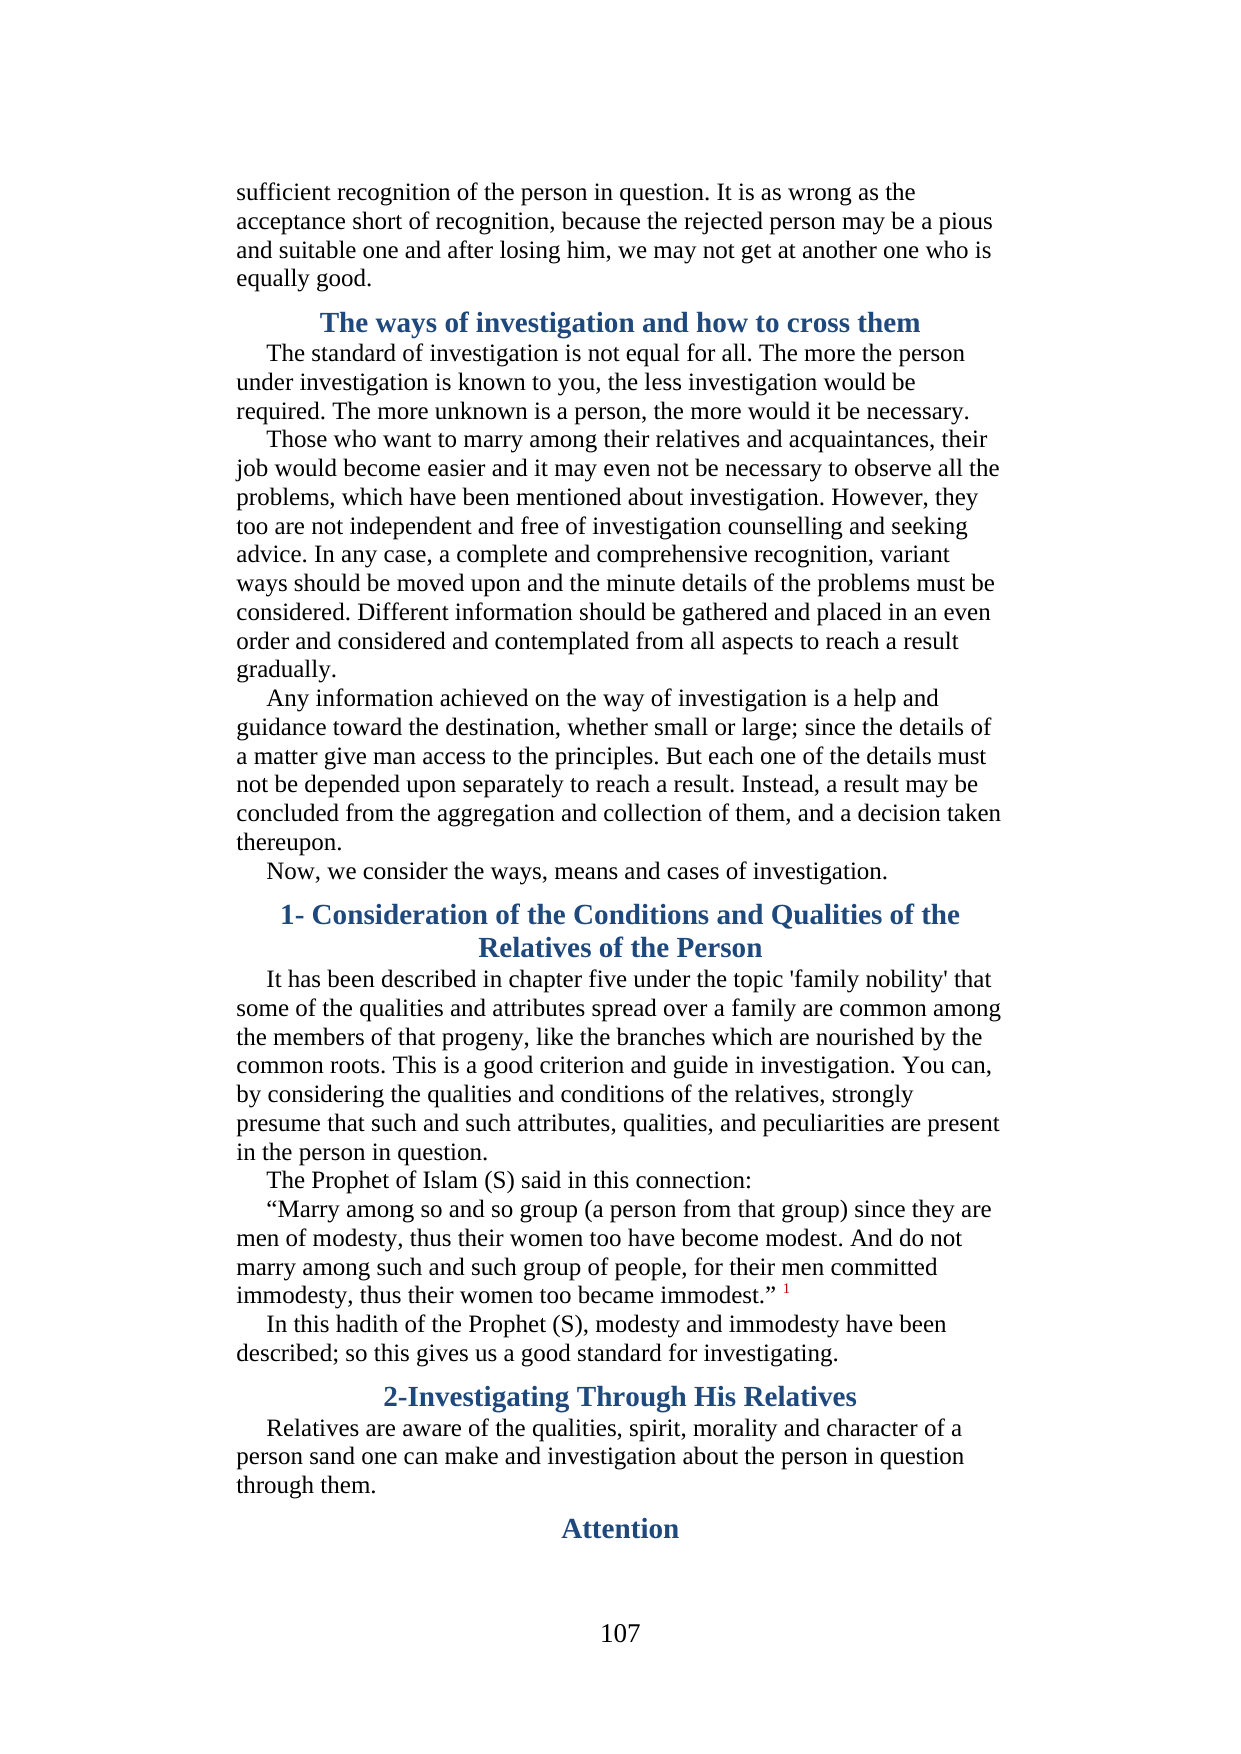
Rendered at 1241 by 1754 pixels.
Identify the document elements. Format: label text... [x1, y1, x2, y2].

subtitle 2-Investigating Through His Relatives [236, 1379, 1004, 1413]
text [236, 177, 1004, 292]
subtitle Attention [236, 1511, 1004, 1545]
text Relatives are aware of the qualities, spirit, morality and character of a person sand one can make and investigation about the person in question through them. [236, 1413, 1004, 1499]
text In this hadith of the Prophet (S), modesty and immodesty have been described; so this gives us a good standard for investigating. [236, 1309, 1004, 1367]
text Those who want to marry among their relatives and acquaintances, their job would become easier and it may even not be necessary to observe all the problems, which have been mentioned about investigation. However, they too are not independent and free of investigation counselling and seeking advice. In any case, a complete and comprehensive recognition, variant ways should be moved upon and the minute details of the problems must be considered. Different information should be gathered and placed in an even order and considered and contemplated from all aspects to reach a result gradually. [236, 424, 1004, 683]
text “Marry among so and so group (a person from that group) since they are men of modesty, thus their women too have become modest. And do not marry among such and such group of people, for their men committed immodesty, thus their women too became immodest.” 1 [236, 1194, 1004, 1309]
text Now, we consider the ways, means and cases of investigation. [236, 856, 1004, 884]
subtitle The ways of investigation and how to cross them [236, 305, 1004, 338]
text The standard of investigation is not equal for all. The more the person under investigation is known to you, the less investigation would be required. The more unknown is a person, the more would it be necessary. [236, 338, 1004, 424]
text Any information achieved on the way of investigation is a help and guidance toward the destination, whether small or large; since the details of a matter give man access to the principles. But each one of the details must not be depended upon separately to reach a result. Instead, a result may be concluded from the aggregation and collection of them, and a decision taken thereupon. [236, 683, 1004, 856]
text The Prophet of Islam (S) said in this connection: [236, 1165, 1004, 1194]
text It has been described in chapter five under the topic 'family nobility' that some of the qualities and attributes spread over a family are common among the members of that progeny, like the branches which are nourished by the common roots. This is a good criterion and guide in investigation. You can, by considering the qualities and conditions of the relatives, strongly presume that such and such attributes, qualities, and peculiarities are present in the person in question. [236, 964, 1004, 1165]
subtitle 1- Consideration of the Conditions and Qualities of the Relatives of the Person [236, 897, 1004, 964]
